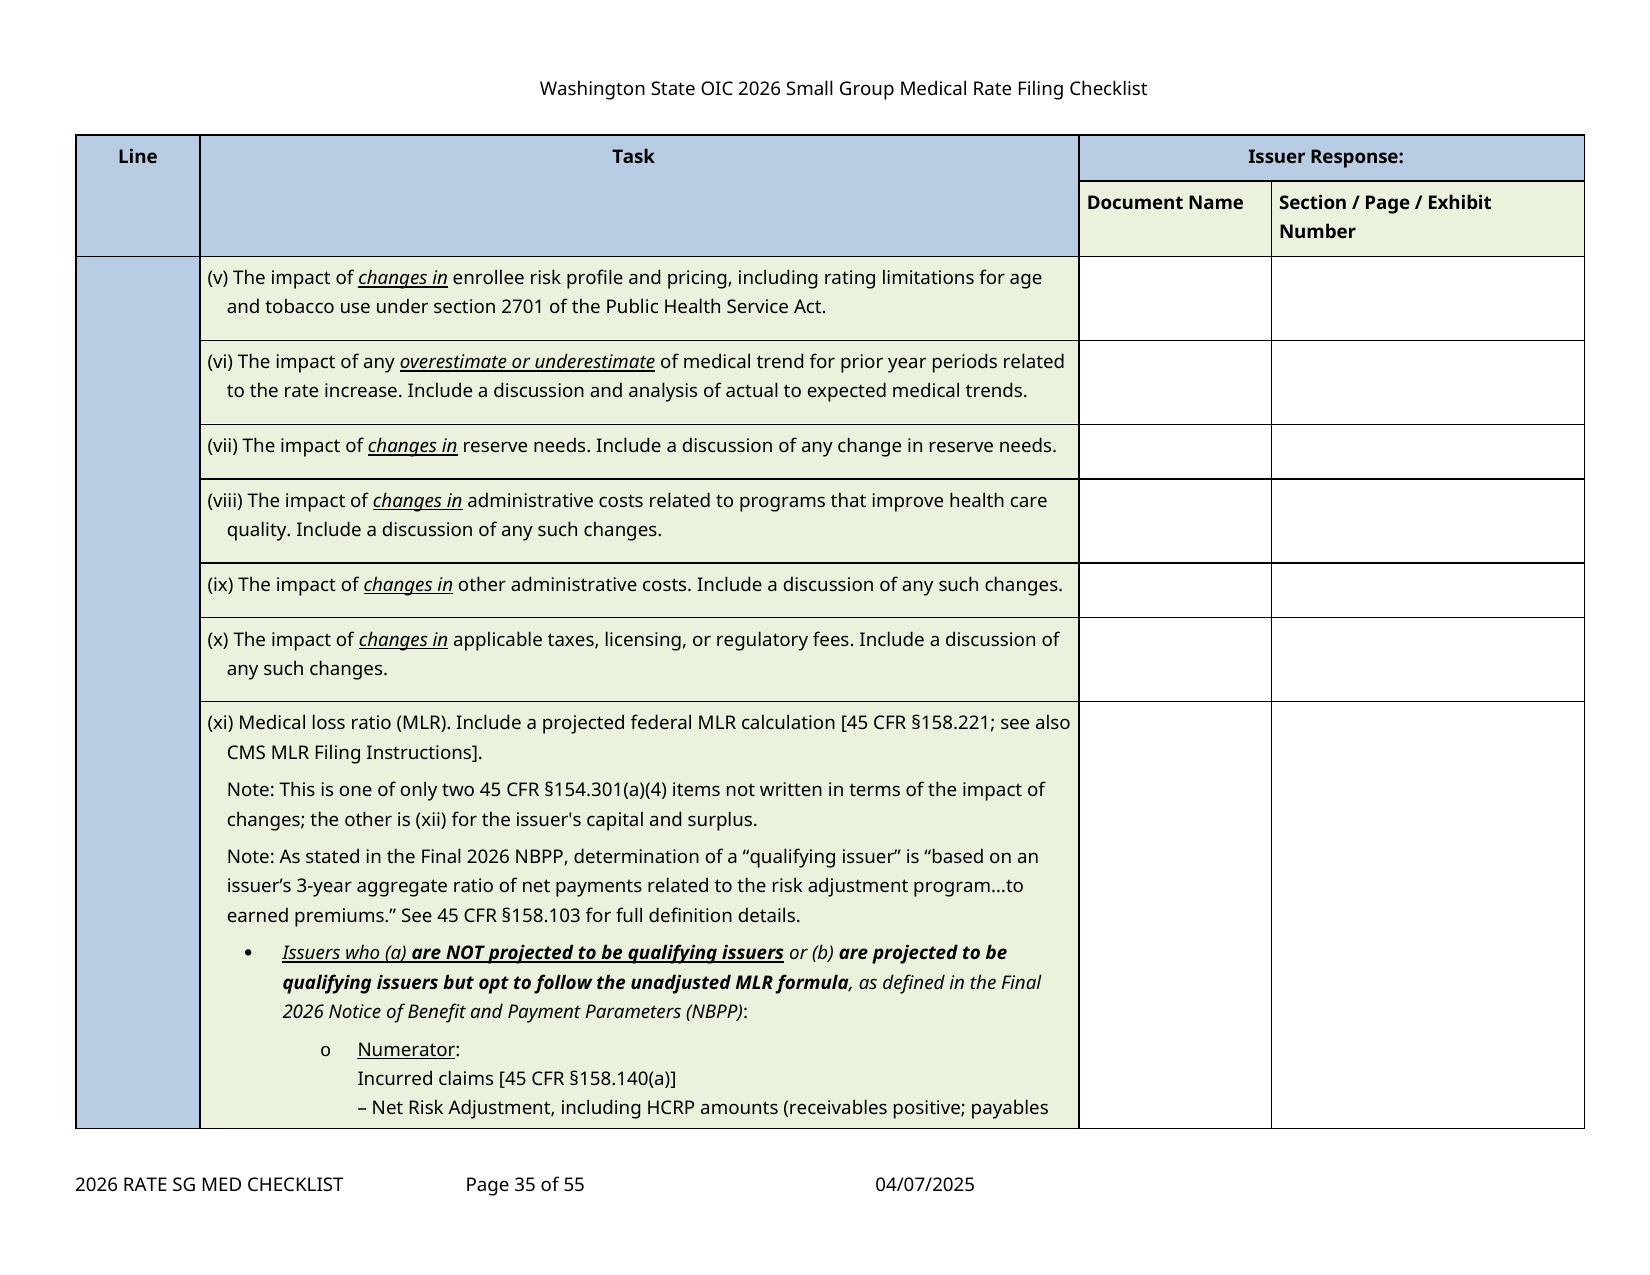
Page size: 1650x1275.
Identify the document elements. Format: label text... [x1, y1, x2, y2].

table_cell [1272, 618, 1584, 701]
table_cell (x) The impact of changes in applicable taxes, licensing, or regulatory fees. Include a discussion of any such changes. [201, 618, 1078, 701]
table_cell [1080, 480, 1271, 562]
table_cell Section / Page / Exhibit Number [1272, 182, 1584, 256]
table_cell (viii) The impact of changes in administrative costs related to programs that improve health care quality. Include a discussion of any such changes. [201, 480, 1078, 562]
table_cell [1272, 425, 1584, 478]
table_cell [1272, 564, 1584, 617]
table_cell [1080, 618, 1271, 701]
table_cell (v) The impact of changes in enrollee risk profile and pricing, including rating limitations for age and tobacco use under section 2701 of the Public Health Service Act. [201, 257, 1078, 339]
table_header Task [201, 136, 1078, 256]
table_cell (ix) The impact of changes in other administrative costs. Include a discussion of any such changes. [201, 564, 1078, 617]
table_cell [1080, 702, 1271, 1128]
table_header Issuer Response: [1080, 136, 1584, 180]
table_cell [1272, 257, 1584, 339]
table_cell [1272, 480, 1584, 562]
table_cell [1080, 425, 1271, 478]
table_header Line [77, 136, 199, 256]
table_cell [1272, 341, 1584, 423]
table_cell [1080, 341, 1271, 423]
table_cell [201, 702, 1078, 1128]
table_cell [1272, 702, 1584, 1128]
table_cell [1080, 257, 1271, 339]
table_cell (vi) The impact of any overestimate or underestimate of medical trend for prior year periods related to the rate increase. Include a discussion and analysis of actual to expected medical trends. [201, 341, 1078, 423]
table_cell (vii) The impact of changes in reserve needs. Include a discussion of any change in reserve needs. [201, 425, 1078, 478]
table_cell Document Name [1080, 182, 1271, 256]
table_cell [1080, 564, 1271, 617]
